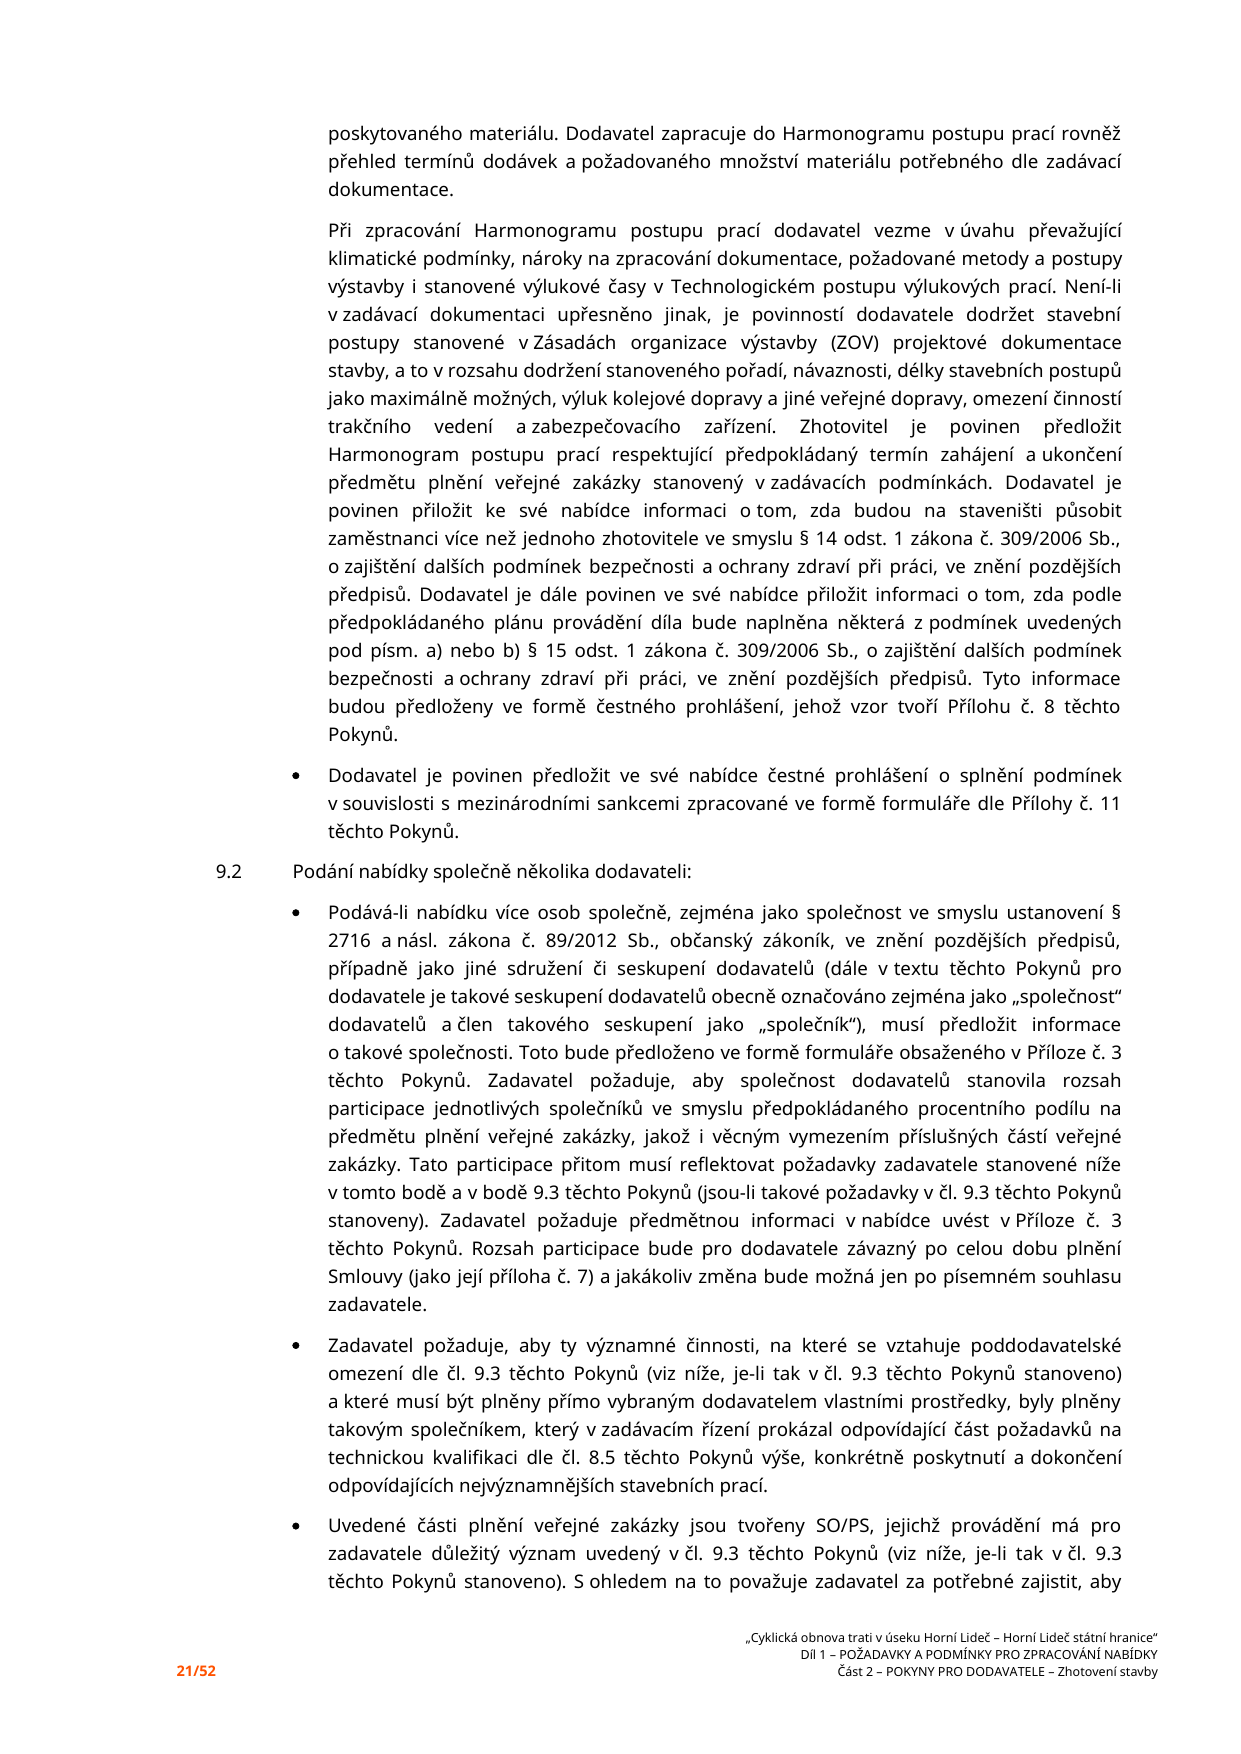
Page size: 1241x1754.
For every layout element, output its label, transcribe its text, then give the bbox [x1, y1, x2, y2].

list Při zpracování Harmonogramu postupu prací dodavatel vezme v úvahu převažující klimatické podmínky, nároky na zpracování dokumentace, požadované metody a postupy výstavby i stanovené výlukové časy v Technologickém postupu výlukových prací. Není-li v zadávací dokumentaci upřesněno jinak, je povinností dodavatele dodržet stavební postupy stanovené v Zásadách organizace výstavby (ZOV) projektové dokumentace stavby, a to v rozsahu dodržení stanoveného pořadí, návaznosti, délky stavebních postupů jako maximálně možných, výluk kolejové dopravy a jiné veřejné dopravy, omezení činností trakčního vedení a zabezpečovacího zařízení. Zhotovitel je povinen předložit Harmonogram postupu prací respektující předpokládaný termín zahájení a ukončení předmětu plnění veřejné zakázky stanovený v zadávacích podmínkách. Dodavatel je povinen přiložit ke své nabídce informaci o tom, zda budou na staveništi působit zaměstnanci více než jednoho zhotovitele ve smyslu § 14 odst. 1 zákona č. 309/2006 Sb., o zajištění dalších podmínek bezpečnosti a ochrany zdraví při práci, ve znění pozdějších předpisů. Dodavatel je dále povinen ve své nabídce přiložit informaci o tom, zda podle předpokládaného plánu provádění díla bude naplněna některá z podmínek uvedených pod písm. a) nebo b) § 15 odst. 1 zákona č. 309/2006 Sb., o zajištění dalších podmínek bezpečnosti a ochrany zdraví při práci, ve znění pozdějších předpisů. Tyto informace budou předloženy ve formě čestného prohlášení, jehož vzor tvoří Přílohu č. 8 těchto Pokynů. [328, 217, 1122, 747]
text Zadavatel požaduje, aby ty významné činnosti, na které se vztahuje poddodavatelské omezení dle čl. 9.3 těchto Pokynů (viz níže, je-li tak v čl. 9.3 těchto Pokynů stanoveno) a které musí být plněny přímo vybraným dodavatelem vlastními prostředky, byly plněny takovým společníkem, který v zadávacím řízení prokázal odpovídající část požadavků na technickou kvalifikaci dle čl. 8.5 těchto Pokynů výše, konkrétně poskytnutí a dokončení odpovídajících nejvýznamnějších stavebních prací. [292, 1332, 1122, 1498]
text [328, 121, 1122, 202]
text Dodavatel je povinen předložit ve své nabídce čestné prohlášení o splnění podmínek v souvislosti s mezinárodními sankcemi zpracované ve formě formuláře dle Přílohy č. 11 těchto Pokynů. [292, 762, 1122, 844]
text Podání nabídky společně několika dodavateli: [216, 859, 1122, 884]
text Podává-li nabídku více osob společně, zejména jako společnost ve smyslu ustanovení § 2716 a násl. zákona č. 89/2012 Sb., občanský zákoník, ve znění pozdějších předpisů, případně jako jiné sdružení či seskupení dodavatelů (dále v textu těchto Pokynů pro dodavatele je takové seskupení dodavatelů obecně označováno zejména jako „společnost“ dodavatelů a člen takového seskupení jako „společník“), musí předložit informace o takové společnosti. Toto bude předloženo ve formě formuláře obsaženého v Příloze č. 3 těchto Pokynů. Zadavatel požaduje, aby společnost dodavatelů stanovila rozsah participace jednotlivých společníků ve smyslu předpokládaného procentního podílu na předmětu plnění veřejné zakázky, jakož i věcným vymezením příslušných částí veřejné zakázky. Tato participace přitom musí reflektovat požadavky zadavatele stanovené níže v tomto bodě a v bodě 9.3 těchto Pokynů (jsou-li takové požadavky v čl. 9.3 těchto Pokynů stanoveny). Zadavatel požaduje předmětnou informaci v nabídce uvést v Příloze č. 3 těchto Pokynů. Rozsah participace bude pro dodavatele závazný po celou dobu plnění Smlouvy (jako její příloha č. 7) a jakákoliv změna bude možná jen po písemném souhlasu zadavatele. [292, 899, 1122, 1317]
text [292, 1513, 1122, 1594]
